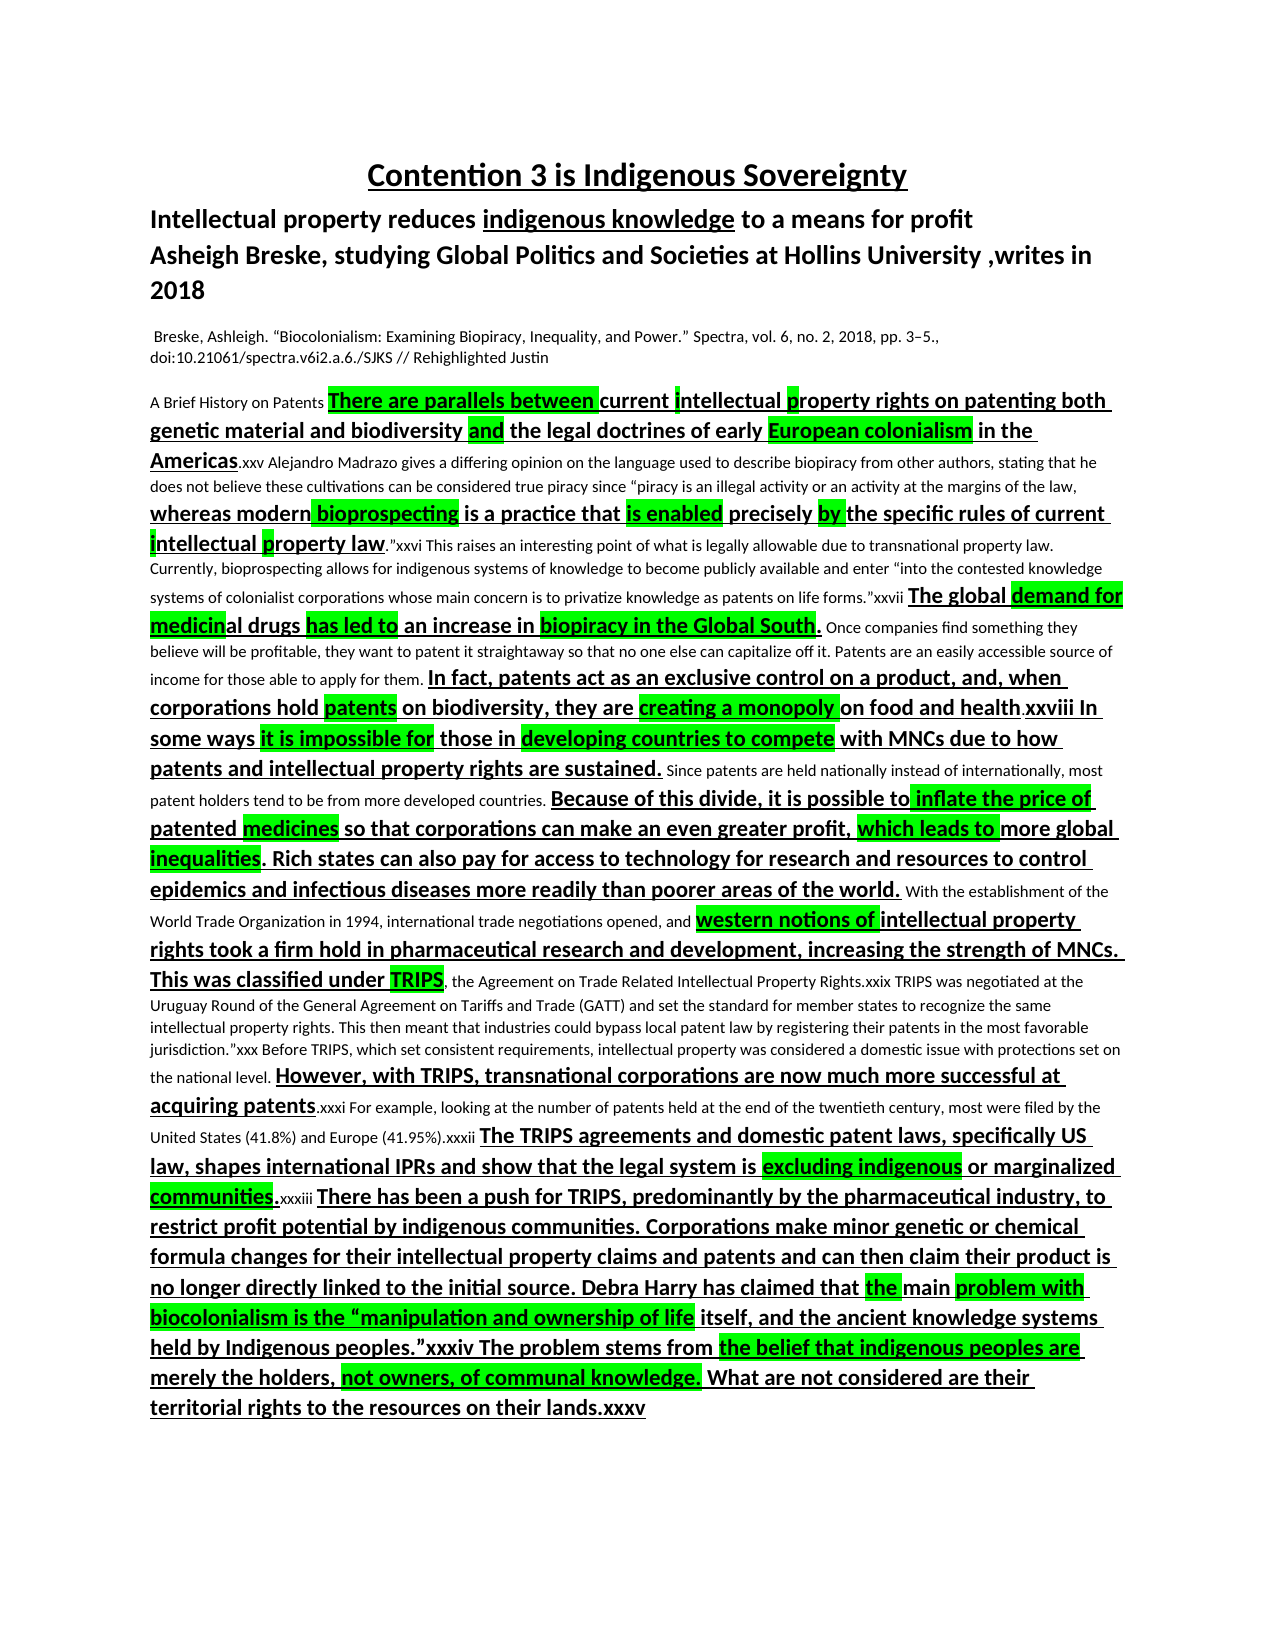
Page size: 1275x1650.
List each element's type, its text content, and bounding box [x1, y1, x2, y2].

subtitle Contention 3 is Indigenous Sovereignty [150, 154, 1125, 195]
text A Brief History on Patents There are parallels between current intellectual property rights on patenting both genetic material and biodiversity and the legal doctrines of early European colonialism in the Americas.xxv Alejandro Madrazo gives a differing opinion on the language used to describe biopiracy from other authors, stating that he does not believe these cultivations can be considered true piracy since “piracy is an illegal activity or an activity at the margins of the law, whereas modern bioprospecting is a practice that is enabled precisely by the specific rules of current intellectual property law.”xxvi This raises an interesting point of what is legally allowable due to transnational property law. Currently, bioprospecting allows for indigenous systems of knowledge to become publicly available and enter “into the contested knowledge systems of colonialist corporations whose main concern is to privatize knowledge as patents on life forms.”xxvii The global demand for medicinal drugs has led to an increase in biopiracy in the Global South. Once companies find something they believe will be profitable, they want to patent it straightaway so that no one else can capitalize off it. Patents are an easily accessible source of income for those able to apply for them. In fact, patents act as an exclusive control on a product, and, when corporations hold patents on biodiversity, they are creating a monopoly on food and health.xxviii In some ways it is impossible for those in developing countries to compete with MNCs due to how patents and intellectual property rights are sustained. Since patents are held nationally instead of internationally, most patent holders tend to be from more developed countries. Because of this divide, it is possible to inflate the price of patented medicines so that corporations can make an even greater profit, which leads to more global inequalities. Rich states can also pay for access to technology for research and resources to control epidemics and infectious diseases more readily than poorer areas of the world. With the establishment of the World Trade Organization in 1994, international trade negotiations opened, and western notions of intellectual property rights took a firm hold in pharmaceutical research and development, increasing the strength of MNCs. This was classified under TRIPS, the Agreement on Trade Related Intellectual Property Rights.xxix TRIPS was negotiated at the Uruguay Round of the General Agreement on Tariffs and Trade (GATT) and set the standard for member states to recognize the same intellectual property rights. This then meant that industries could bypass local patent law by registering their patents in the most favorable jurisdiction.”xxx Before TRIPS, which set consistent requirements, intellectual property was considered a domestic issue with protections set on the national level. However, with TRIPS, transnational corporations are now much more successful at acquiring patents.xxxi For example, looking at the number of patents held at the end of the twentieth century, most were filed by the United States (41.8%) and Europe (41.95%).xxxii The TRIPS agreements and domestic patent laws, specifically US law, shapes international IPRs and show that the legal system is excluding indigenous or marginalized communities.xxxiii There has been a push for TRIPS, predominantly by the pharmaceutical industry, to restrict profit potential by indigenous communities. Corporations make minor genetic or chemical formula changes for their intellectual property claims and patents and can then claim their product is no longer directly linked to the initial source. Debra Harry has claimed that the main problem with biocolonialism is the “manipulation and ownership of life itself, and the ancient knowledge systems held by Indigenous peoples.”xxxiv The problem stems from the belief that indigenous peoples are merely the holders, not owners, of communal knowledge. What are not considered are their territorial rights to the resources on their lands.xxxv [150, 386, 1125, 959]
subtitle Intellectual property reduces indigenous knowledge to a means for profit [150, 202, 1125, 235]
text Asheigh Breske, studying Global Politics and Societies at Hollins University ,writes in 2018 [150, 238, 1125, 307]
text A Brief History on Patents There are parallels between current intellectual property rights on patenting both genetic material and biodiversity and the legal doctrines of early European colonialism in the Americas.xxv Alejandro Madrazo gives a differing opinion on the language used to describe biopiracy from other authors, stating that he does not believe these cultivations can be considered true piracy since “piracy is an illegal activity or an activity at the margins of the law, whereas modern bioprospecting is a practice that is enabled precisely by the specific rules of current intellectual property law.”xxvi This raises an interesting point of what is legally allowable due to transnational property law. Currently, bioprospecting allows for indigenous systems of knowledge to become publicly available and enter “into the contested knowledge systems of colonialist corporations whose main concern is to privatize knowledge as patents on life forms.”xxvii The global demand for medicinal drugs has led to an increase in biopiracy in the Global South. Once companies find something they believe will be profitable, they want to patent it straightaway so that no one else can capitalize off it. Patents are an easily accessible source of income for those able to apply for them. In fact, patents act as an exclusive control on a product, and, when corporations hold patents on biodiversity, they are creating a monopoly on food and health.xxviii In some ways it is impossible for those in developing countries to compete with MNCs due to how patents and intellectual property rights are sustained. Since patents are held nationally instead of internationally, most patent holders tend to be from more developed countries. Because of this divide, it is possible to inflate the price of patented medicines so that corporations can make an even greater profit, which leads to more global inequalities. Rich states can also pay for access to technology for research and resources to control epidemics and infectious diseases more readily than poorer areas of the world. With the establishment of the World Trade Organization in 1994, international trade negotiations opened, and western notions of intellectual property rights took a firm hold in pharmaceutical research and development, increasing the strength of MNCs. This was classified under TRIPS, the Agreement on Trade Related Intellectual Property Rights.xxix TRIPS was negotiated at the Uruguay Round of the General Agreement on Tariffs and Trade (GATT) and set the standard for member states to recognize the same intellectual property rights. This then meant that industries could bypass local patent law by registering their patents in the most favorable jurisdiction.”xxx Before TRIPS, which set consistent requirements, intellectual property was considered a domestic issue with protections set on the national level. However, with TRIPS, transnational corporations are now much more successful at acquiring patents.xxxi For example, looking at the number of patents held at the end of the twentieth century, most were filed by the United States (41.8%) and Europe (41.95%).xxxii The TRIPS agreements and domestic patent laws, specifically US law, shapes international IPRs and show that the legal system is excluding indigenous or marginalized communities.xxxiii There has been a push for TRIPS, predominantly by the pharmaceutical industry, to restrict profit potential by indigenous communities. Corporations make minor genetic or chemical formula changes for their intellectual property claims and patents and can then claim their product is no longer directly linked to the initial source. Debra Harry has claimed that the main problem with biocolonialism is the “manipulation and ownership of life itself, and the ancient knowledge systems held by Indigenous peoples.”xxxiv The problem stems from the belief that indigenous peoples are merely the holders, not owners, of communal knowledge. What are not considered are their territorial rights to the resources on their lands.xxxv [150, 961, 1125, 1422]
text Breske, Ashleigh. “Biocolonialism: Examining Biopiracy, Inequality, and Power.” Spectra, vol. 6, no. 2, 2018, pp. 3–5., doi:10.21061/spectra.v6i2.a.6./SJKS // Rehighlighted Justin [150, 326, 1125, 368]
